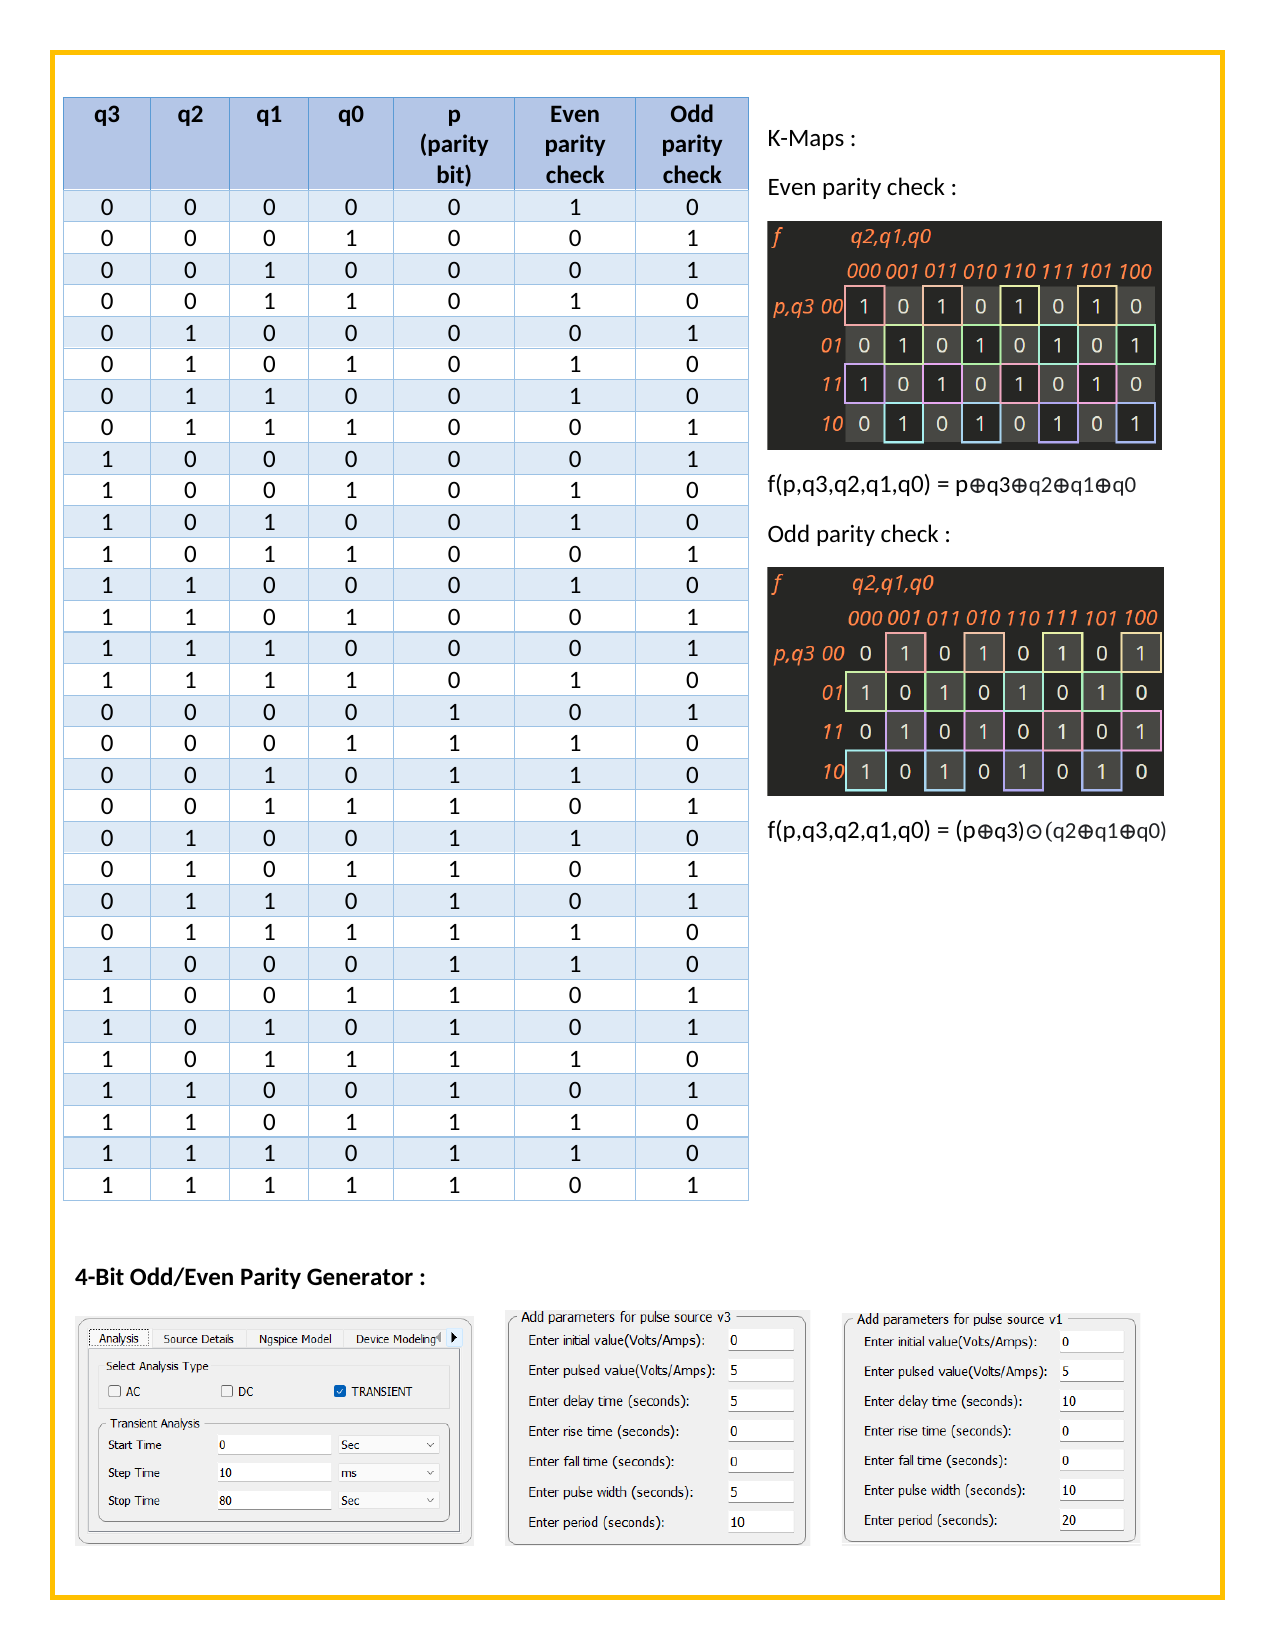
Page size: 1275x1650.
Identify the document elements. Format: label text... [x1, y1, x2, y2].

table_cell 1 [394, 759, 514, 789]
table_cell 0 [64, 885, 150, 916]
table_cell 1 [64, 1106, 150, 1136]
table_cell 0 [515, 1074, 635, 1105]
table_cell 0 [64, 254, 150, 284]
table_cell 1 [394, 948, 514, 979]
table_cell 0 [151, 1043, 229, 1073]
table_cell 0 [230, 1074, 308, 1105]
table_cell 0 [64, 222, 150, 253]
table_cell 0 [309, 380, 393, 411]
table_cell 0 [515, 254, 635, 284]
table_cell 0 [636, 285, 748, 316]
table_cell 0 [394, 475, 514, 505]
table_cell 0 [309, 885, 393, 916]
table_cell 0 [309, 191, 393, 221]
table_cell 1 [64, 443, 150, 474]
picture [767, 567, 1164, 796]
table_cell 1 [151, 1106, 229, 1136]
table_cell 1 [151, 664, 229, 694]
table_cell 1 [515, 1043, 635, 1073]
table_cell 1 [636, 222, 748, 253]
table_cell 1 [230, 790, 308, 821]
table_cell 1 [309, 412, 393, 442]
table_cell 0 [515, 601, 635, 631]
table_cell 0 [64, 317, 150, 347]
table_cell 1 [515, 569, 635, 600]
table_cell 1 [64, 1043, 150, 1073]
table_cell 0 [636, 569, 748, 600]
table_cell 1 [636, 317, 748, 347]
table_cell 1 [64, 664, 150, 694]
picture [767, 221, 1162, 450]
table_cell 0 [64, 696, 150, 726]
table_cell 1 [64, 1138, 150, 1168]
table_cell 0 [515, 222, 635, 253]
table_cell 1 [309, 980, 393, 1010]
table_cell 1 [309, 538, 393, 568]
text f(p,q3,q2,q1,q0) = p⊕q3⊕q2⊕q1⊕q0 [749, 468, 1200, 499]
table_cell 0 [515, 317, 635, 347]
table_cell 1 [394, 727, 514, 758]
table_cell 1 [394, 885, 514, 916]
table_cell 0 [394, 443, 514, 474]
table_cell 1 [309, 349, 393, 379]
table_cell 0 [515, 412, 635, 442]
table_header q2 [151, 98, 229, 189]
text K-Maps : [749, 122, 1200, 152]
table_cell 0 [636, 506, 748, 537]
table_cell 0 [151, 727, 229, 758]
table_cell 1 [636, 980, 748, 1010]
table_cell 0 [309, 633, 393, 663]
table_cell 0 [64, 822, 150, 852]
table_cell 1 [230, 759, 308, 789]
table_cell 0 [636, 349, 748, 379]
table_cell 1 [151, 885, 229, 916]
table_cell 1 [64, 1074, 150, 1105]
table_cell 0 [151, 222, 229, 253]
table_cell 0 [230, 854, 308, 884]
table_header q3 [64, 98, 150, 189]
table_cell 1 [394, 980, 514, 1010]
table_cell 1 [636, 443, 748, 474]
table_cell 0 [394, 380, 514, 411]
table_cell 1 [636, 254, 748, 284]
table_cell 0 [230, 317, 308, 347]
table_cell 0 [636, 822, 748, 852]
table_cell 1 [64, 1169, 150, 1199]
table_cell 0 [515, 696, 635, 726]
table_cell 0 [230, 222, 308, 253]
table_cell 1 [64, 569, 150, 600]
table_cell 0 [151, 1011, 229, 1042]
table_cell 0 [515, 790, 635, 821]
table_cell 0 [64, 285, 150, 316]
table_cell 0 [151, 443, 229, 474]
table_cell 0 [636, 380, 748, 411]
table_header q1 [230, 98, 308, 189]
table_cell 0 [64, 854, 150, 884]
table_cell 0 [64, 191, 150, 221]
table_cell 1 [515, 191, 635, 221]
table_cell 1 [64, 633, 150, 663]
table_cell 1 [394, 1074, 514, 1105]
table_cell 1 [515, 380, 635, 411]
table_cell 0 [230, 1106, 308, 1136]
table_cell 1 [230, 538, 308, 568]
table_cell 0 [515, 1169, 635, 1199]
table_cell 0 [394, 412, 514, 442]
table_cell 1 [64, 948, 150, 979]
table_cell 0 [394, 349, 514, 379]
table_cell 1 [636, 885, 748, 916]
table_cell 0 [309, 569, 393, 600]
table_cell 1 [394, 822, 514, 852]
table_cell 1 [309, 854, 393, 884]
table_cell 0 [64, 412, 150, 442]
table_cell 0 [64, 727, 150, 758]
table_cell 1 [151, 1138, 229, 1168]
table_cell 0 [309, 506, 393, 537]
table_cell 1 [230, 664, 308, 694]
table_cell 1 [151, 854, 229, 884]
table_cell 1 [151, 349, 229, 379]
table_cell 1 [309, 664, 393, 694]
table_cell 1 [230, 1169, 308, 1199]
table_cell 1 [309, 1169, 393, 1199]
table_cell 0 [309, 1011, 393, 1042]
table_cell 1 [151, 380, 229, 411]
table_cell 1 [309, 1043, 393, 1073]
table_cell 1 [636, 854, 748, 884]
table_cell 1 [151, 917, 229, 947]
table_cell 0 [151, 285, 229, 316]
table_cell 1 [309, 727, 393, 758]
table_cell 1 [64, 538, 150, 568]
table_cell 0 [394, 222, 514, 253]
table_cell 1 [309, 917, 393, 947]
picture [841, 1313, 1141, 1546]
table_cell 0 [394, 569, 514, 600]
table_cell 0 [394, 538, 514, 568]
text Even parity check : [749, 171, 1200, 202]
table_cell 1 [394, 1106, 514, 1136]
table_cell 1 [394, 1043, 514, 1073]
table_cell 0 [151, 696, 229, 726]
table_cell 0 [515, 633, 635, 663]
table_cell 0 [394, 506, 514, 537]
table_cell 1 [151, 822, 229, 852]
table_cell 0 [394, 317, 514, 347]
table_cell 1 [230, 885, 308, 916]
table_cell 1 [394, 1011, 514, 1042]
table_cell 0 [230, 696, 308, 726]
table_cell 0 [515, 885, 635, 916]
table_cell 0 [230, 822, 308, 852]
table_cell 0 [394, 601, 514, 631]
table_cell 0 [309, 1138, 393, 1168]
table_cell 1 [394, 1138, 514, 1168]
table_cell 1 [515, 349, 635, 379]
table_cell 1 [515, 475, 635, 505]
table_cell 0 [230, 727, 308, 758]
table_cell 0 [309, 254, 393, 284]
table_cell 0 [64, 917, 150, 947]
table_cell 1 [309, 475, 393, 505]
table_cell 0 [636, 1106, 748, 1136]
table_cell 1 [64, 601, 150, 631]
table_cell 0 [151, 980, 229, 1010]
table_cell 1 [64, 980, 150, 1010]
table_cell 0 [230, 349, 308, 379]
picture [505, 1310, 811, 1546]
table_cell 1 [151, 317, 229, 347]
table_cell 1 [394, 917, 514, 947]
table_cell 0 [151, 475, 229, 505]
table_cell 0 [636, 475, 748, 505]
table_cell 0 [636, 664, 748, 694]
table_cell 1 [636, 1169, 748, 1199]
table_cell 1 [230, 1011, 308, 1042]
table_cell 1 [309, 601, 393, 631]
table_cell 1 [636, 696, 748, 726]
table_cell 0 [230, 443, 308, 474]
table_cell 1 [394, 696, 514, 726]
table_cell 0 [309, 1074, 393, 1105]
table_cell 1 [64, 475, 150, 505]
table_cell 1 [230, 254, 308, 284]
table_cell 1 [151, 1169, 229, 1199]
table_cell 0 [64, 380, 150, 411]
table_cell 1 [230, 380, 308, 411]
table_cell 0 [636, 191, 748, 221]
table_cell 1 [64, 1011, 150, 1042]
table_cell 0 [309, 948, 393, 979]
table_cell 1 [230, 917, 308, 947]
table_cell 0 [151, 538, 229, 568]
table_cell 0 [636, 727, 748, 758]
table_cell 0 [515, 854, 635, 884]
table_cell 0 [151, 191, 229, 221]
table_cell 0 [636, 1043, 748, 1073]
picture [75, 1316, 474, 1546]
table_cell 0 [64, 759, 150, 789]
table_cell 0 [394, 191, 514, 221]
table_cell 0 [515, 1011, 635, 1042]
table_cell 1 [151, 412, 229, 442]
table_cell 1 [394, 790, 514, 821]
table_cell 0 [515, 443, 635, 474]
table_cell 1 [636, 790, 748, 821]
table_cell 1 [230, 506, 308, 537]
table_cell 0 [515, 538, 635, 568]
table_cell 0 [394, 633, 514, 663]
table_header Even parity check [515, 98, 635, 189]
table_cell 1 [515, 759, 635, 789]
table_cell 0 [636, 1138, 748, 1168]
text f(p,q3,q2,q1,q0) = (p⊕q3)⊙(q2⊕q1⊕q0) [749, 815, 1200, 845]
table_cell 1 [64, 506, 150, 537]
table_cell 1 [230, 1043, 308, 1073]
table_cell 1 [515, 822, 635, 852]
table_cell 0 [64, 349, 150, 379]
table_cell 1 [515, 285, 635, 316]
table_cell 0 [309, 759, 393, 789]
table_cell 1 [636, 412, 748, 442]
table_cell 1 [151, 601, 229, 631]
table_header p (parity bit) [394, 98, 514, 189]
table_cell 0 [394, 285, 514, 316]
table_cell 1 [636, 633, 748, 663]
text 4-Bit Odd/Even Parity Generator : [75, 1261, 1200, 1291]
table_cell 1 [515, 506, 635, 537]
table_cell 1 [636, 601, 748, 631]
table_cell 1 [515, 948, 635, 979]
table_cell 1 [309, 222, 393, 253]
table_cell 0 [230, 475, 308, 505]
text Odd parity check : [749, 518, 1200, 548]
table_cell 0 [309, 696, 393, 726]
table_cell 1 [394, 1169, 514, 1199]
table_cell 0 [309, 317, 393, 347]
table_cell 1 [515, 727, 635, 758]
table_cell 0 [230, 569, 308, 600]
table_header q0 [309, 98, 393, 189]
table_cell 1 [636, 538, 748, 568]
table_cell 0 [230, 601, 308, 631]
table_header Odd parity check [636, 98, 748, 189]
table_cell 0 [515, 980, 635, 1010]
table_cell 0 [151, 948, 229, 979]
table_cell 0 [636, 948, 748, 979]
table_cell 0 [636, 917, 748, 947]
table_cell 1 [230, 285, 308, 316]
table_cell 1 [230, 412, 308, 442]
table_cell 0 [230, 191, 308, 221]
table_cell 0 [394, 254, 514, 284]
table_cell 0 [636, 759, 748, 789]
table_cell 0 [394, 664, 514, 694]
table_cell 1 [515, 1106, 635, 1136]
table_cell 0 [309, 822, 393, 852]
table_cell 0 [309, 443, 393, 474]
table_cell 0 [151, 790, 229, 821]
table_cell 1 [636, 1074, 748, 1105]
table_cell 1 [515, 1138, 635, 1168]
table_cell 0 [230, 980, 308, 1010]
table_cell 0 [151, 759, 229, 789]
table_cell 1 [309, 285, 393, 316]
table_cell 0 [151, 254, 229, 284]
table_cell 1 [394, 854, 514, 884]
table_cell 1 [515, 664, 635, 694]
table_cell 1 [636, 1011, 748, 1042]
table_cell 1 [230, 633, 308, 663]
table_cell 1 [309, 1106, 393, 1136]
table_cell 1 [151, 633, 229, 663]
table_cell 0 [230, 948, 308, 979]
table_cell 1 [151, 569, 229, 600]
table_cell 1 [515, 917, 635, 947]
table_cell 1 [230, 1138, 308, 1168]
table_cell 0 [64, 790, 150, 821]
table_cell 1 [151, 1074, 229, 1105]
table_cell 1 [309, 790, 393, 821]
table_cell 0 [151, 506, 229, 537]
